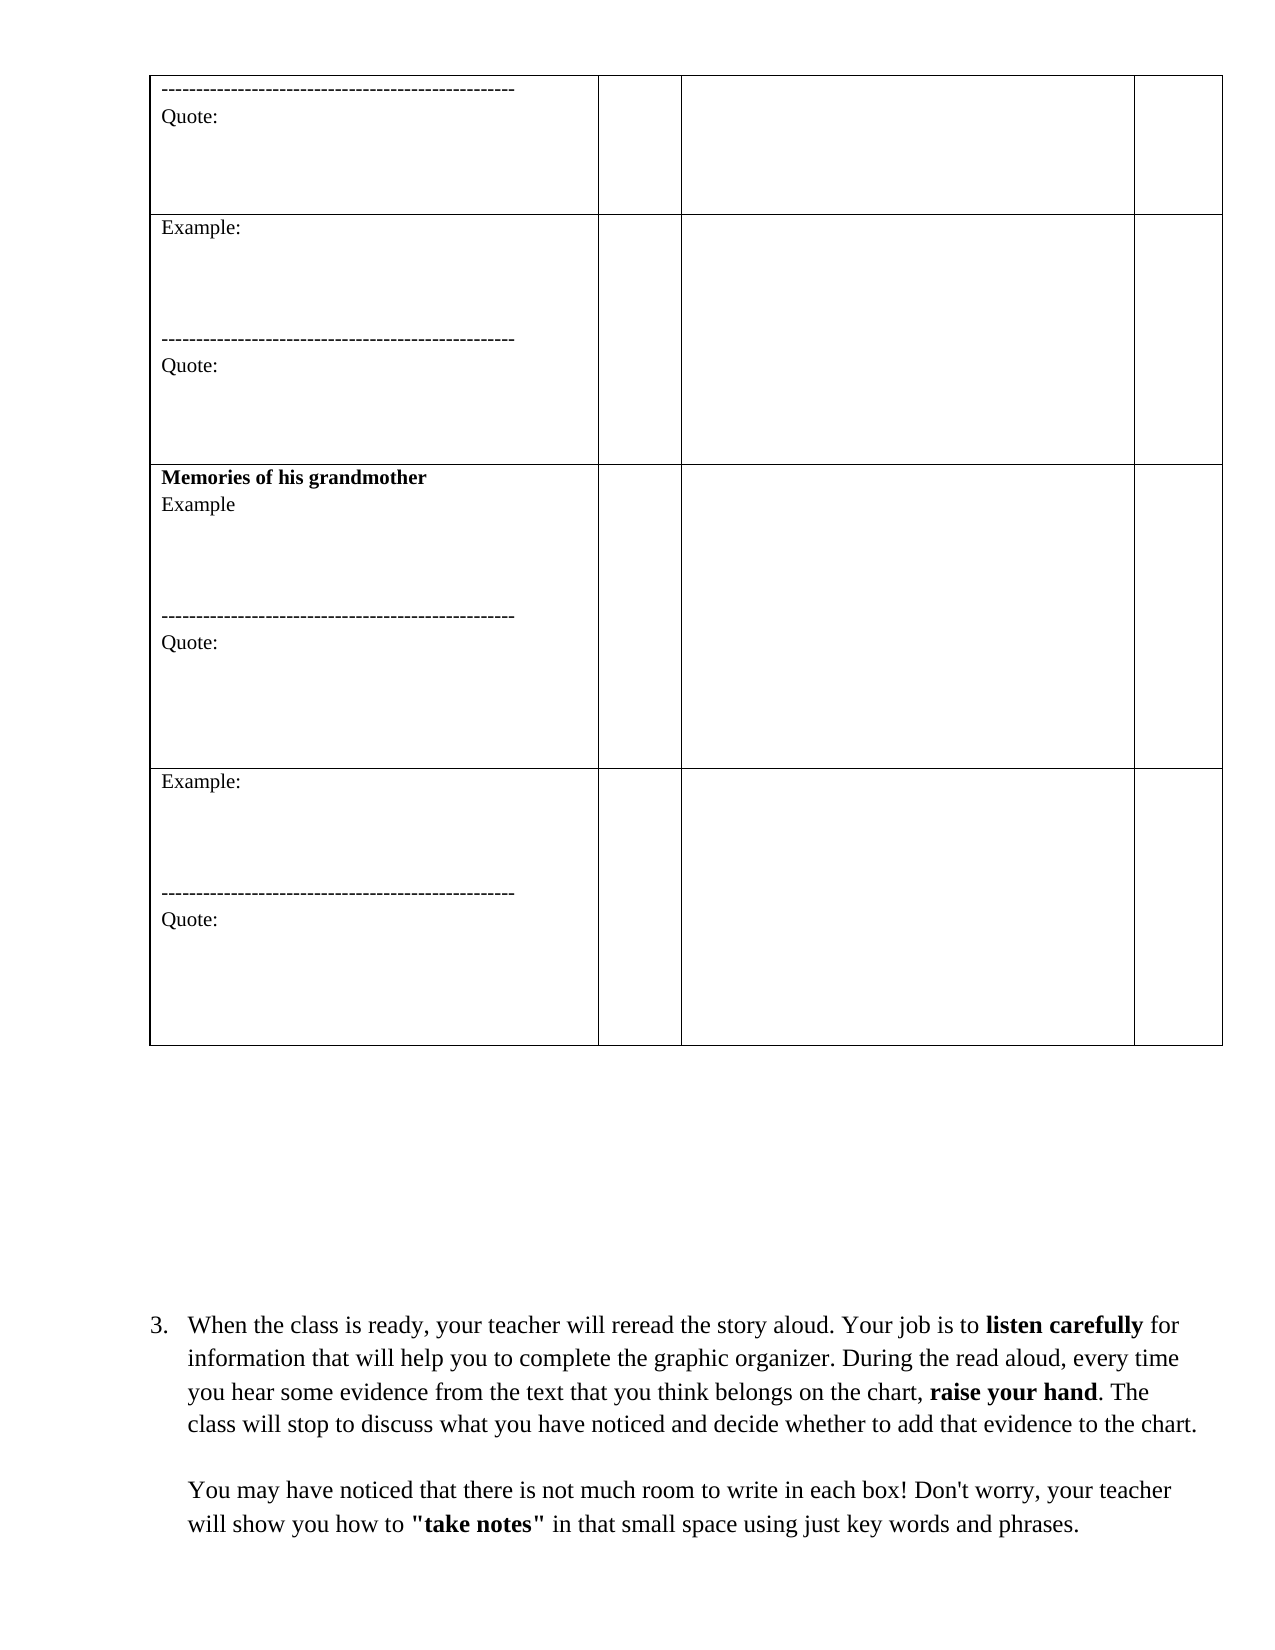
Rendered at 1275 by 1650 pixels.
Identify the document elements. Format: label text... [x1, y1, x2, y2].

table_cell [151, 215, 598, 463]
table_cell [599, 465, 681, 768]
table_cell [682, 215, 1134, 463]
table_cell Memories of his grandmother Example --------------------------------------------------- Quote: [151, 465, 598, 768]
table_cell [682, 465, 1134, 768]
table_cell [682, 76, 1134, 214]
table_cell [599, 76, 681, 214]
table_cell [599, 769, 681, 1045]
table_cell [1135, 465, 1222, 768]
table_cell [682, 769, 1134, 1045]
table_cell [1135, 215, 1222, 463]
table_cell [1135, 76, 1222, 214]
text You may have noticed that there is not much room to write in each box! Don't worry, your teacher will show you how to "take notes" in that small space using just key words and phrases. [187, 1476, 1200, 1537]
table_cell [1135, 769, 1222, 1045]
list When the class is ready, your teacher will reread the story aloud. Your job is to listen carefully for information that will help you to complete the graphic organizer. During the read aloud, every time you hear some evidence from the text that you think belongs on the chart, raise your hand. The class will stop to discuss what you have noticed and decide whether to add that evidence to the chart. [150, 1311, 1200, 1438]
table_cell Example: --------------------------------------------------- Quote: [151, 769, 598, 1045]
table_cell [599, 215, 681, 463]
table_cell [151, 76, 598, 214]
